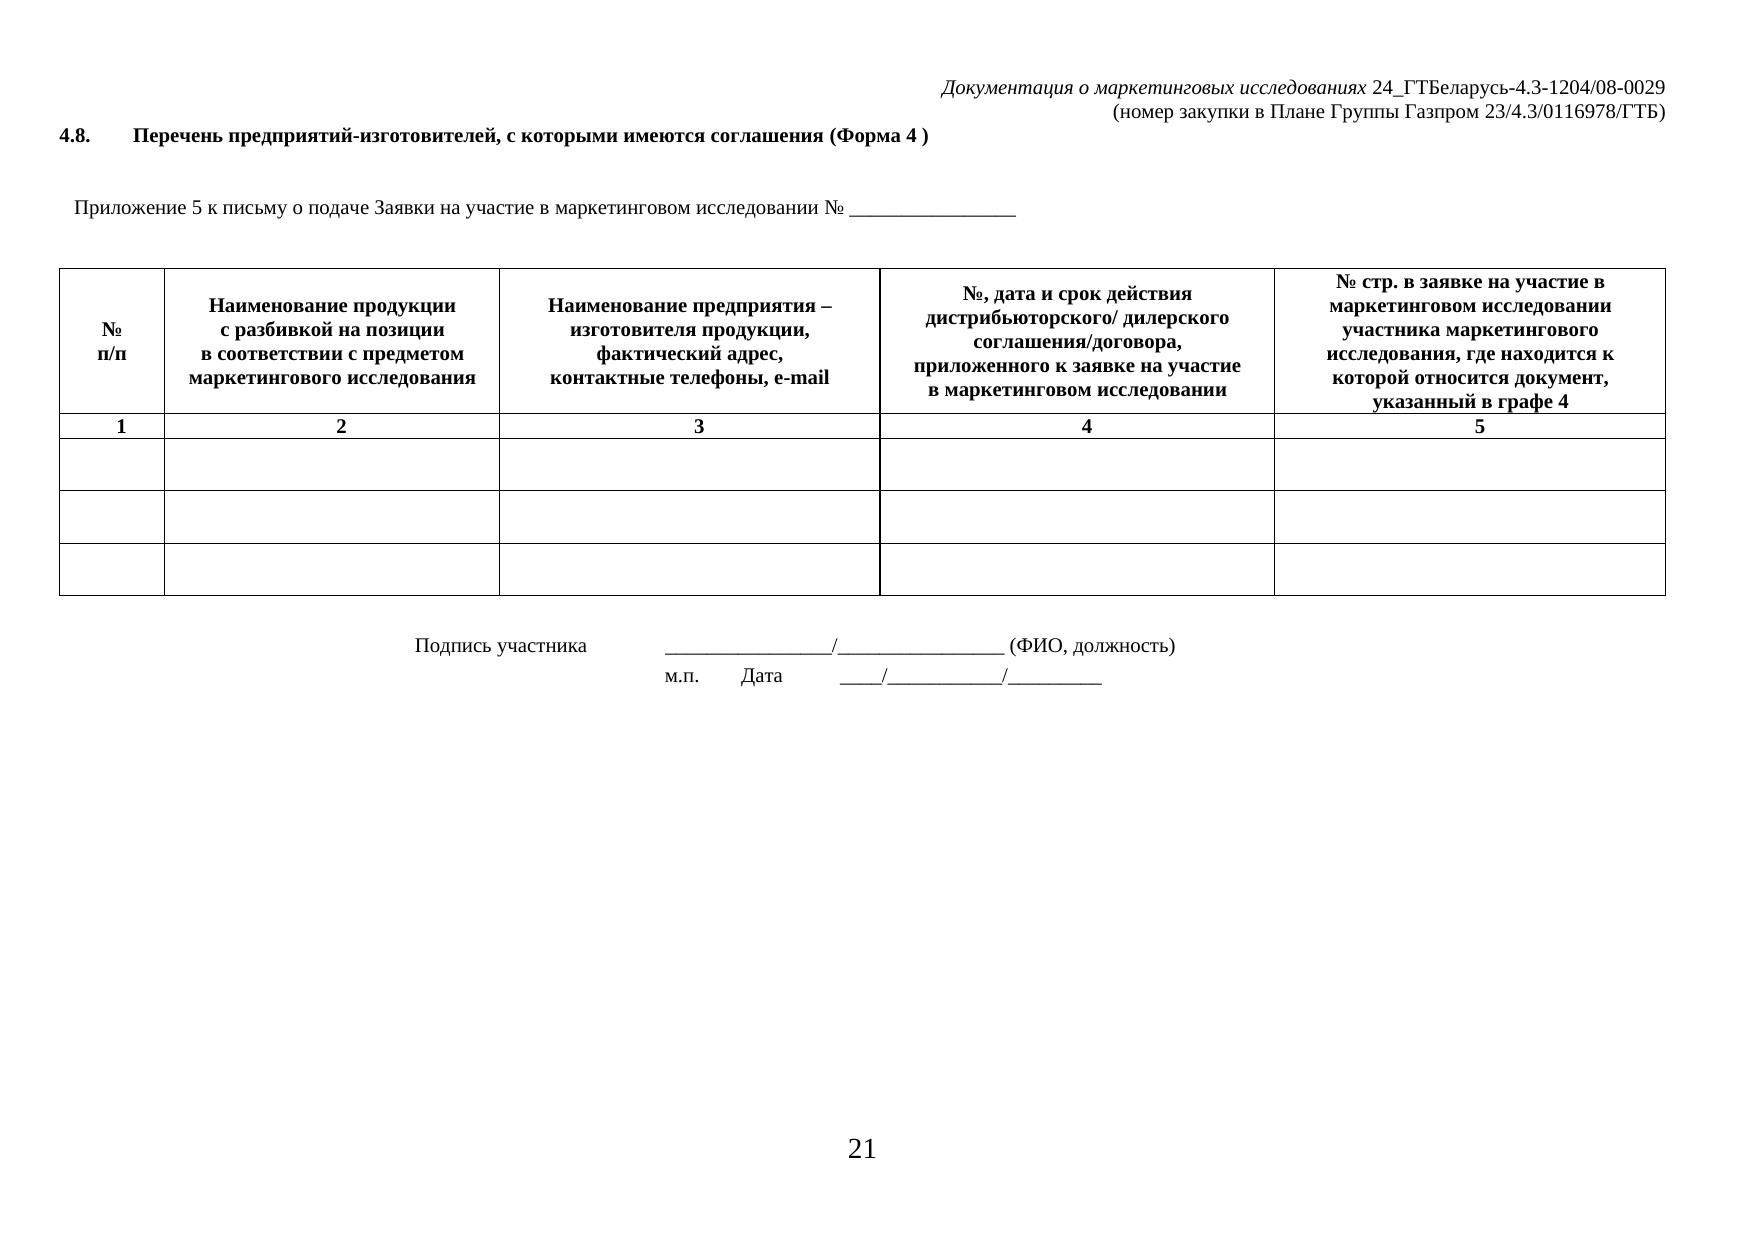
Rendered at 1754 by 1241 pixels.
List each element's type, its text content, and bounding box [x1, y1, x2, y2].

table_cell [881, 544, 1274, 595]
table_cell [165, 439, 499, 490]
text Подпись участника ________________/________________ (ФИО, должность) [326, 633, 1665, 657]
table_header №, дата и срок действия дистрибьюторского/ дилерского соглашения/договора, приложенного к заявке на участие в маркетинговом исследовании [881, 269, 1274, 413]
table_cell [500, 544, 879, 595]
table_cell [1275, 544, 1665, 595]
table_cell [165, 491, 499, 543]
text Приложение 5 к письму о подаче Заявки на участие в маркетинговом исследовании № ________________ [59, 195, 1665, 219]
table_cell [1275, 491, 1665, 543]
table_cell [60, 491, 164, 543]
table_header Наименование предприятия – изготовителя продукции, фактический адрес, контактные телефоны, e-mail [500, 269, 879, 413]
table_header № стр. в заявке на участие в маркетинговом исследовании участника маркетингового исследования, где находится к которой относится документ, указанный в графе 4 [1275, 269, 1665, 413]
table_cell [60, 544, 164, 595]
table_cell [500, 491, 879, 543]
table_cell [881, 439, 1274, 490]
table_cell [1275, 439, 1665, 490]
table_cell [165, 544, 499, 595]
table_cell 3 [500, 414, 879, 438]
list Перечень предприятий-изготовителей, с которыми имеются соглашения (Форма 4 ) [59, 123, 1665, 147]
table_header № п/п [60, 269, 164, 413]
table_header Наименование продукции с разбивкой на позиции в соответствии с предметом маркетингового исследования [165, 269, 499, 413]
table_cell 5 [1275, 414, 1665, 438]
table_cell 2 [165, 414, 499, 438]
table_cell 1 [60, 414, 164, 438]
text м.п. Дата ____/___________/_________ [326, 663, 1665, 687]
table_cell 4 [881, 414, 1274, 438]
table_cell [60, 439, 164, 490]
table_cell [500, 439, 879, 490]
table_cell [881, 491, 1274, 543]
